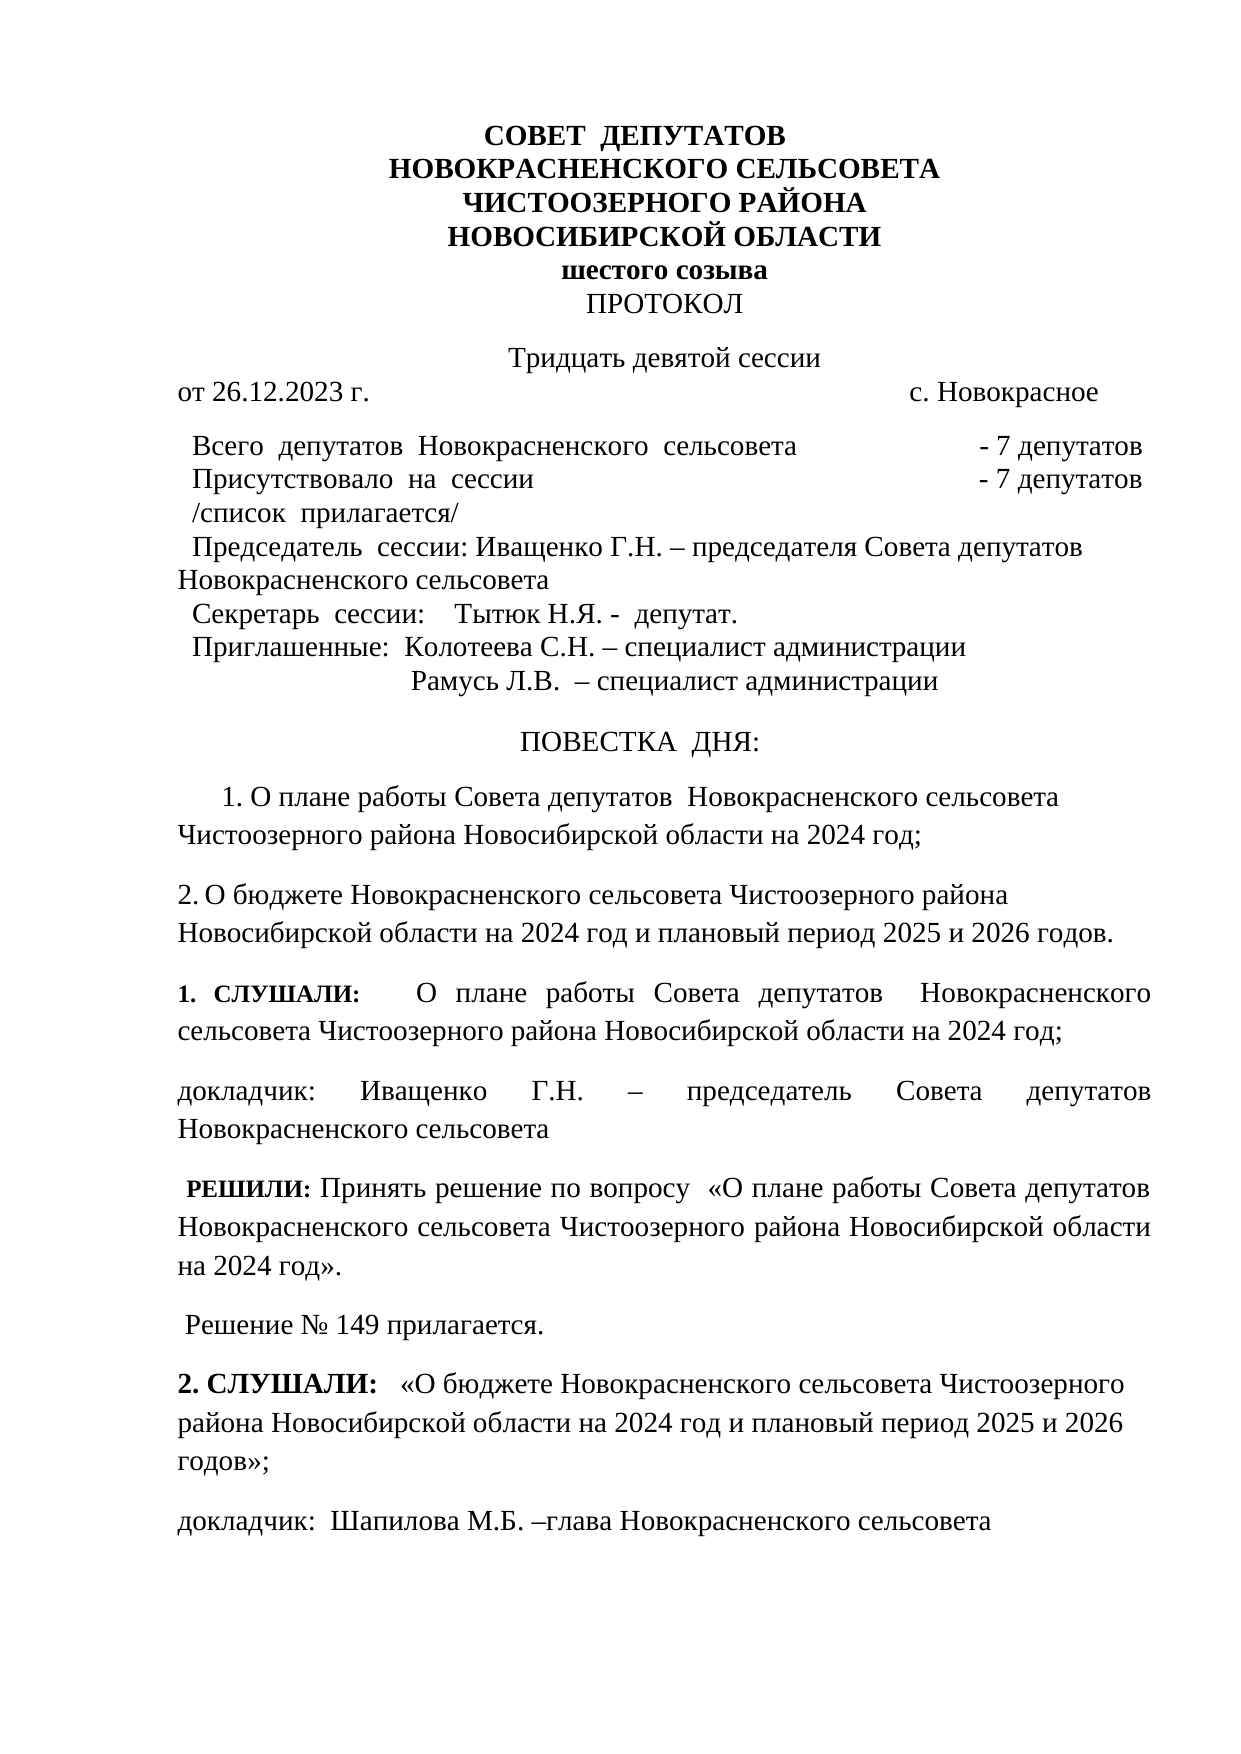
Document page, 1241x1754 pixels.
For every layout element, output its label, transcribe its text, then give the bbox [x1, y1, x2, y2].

text /список прилагается/ [177, 495, 1152, 529]
text шестого созыва [177, 252, 1152, 286]
text Рамусь Л.В. – специалист администрации [177, 663, 1152, 696]
text от 26.12.2023 г. с. Новокрасное [177, 374, 1152, 407]
text 2. О бюджете Новокрасненского сельсовета Чистоозерного района Новосибирской области на 2024 год и плановый период 2025 и 2026 годов. [177, 877, 1152, 949]
text докладчик: Шапилова М.Б. –глава Новокрасненского сельсовета [177, 1503, 1152, 1536]
text 1. СЛУШАЛИ: О плане работы Совета депутатов Новокрасненского сельсовета Чистоозерного района Новосибирской области на 2024 год; [177, 975, 1152, 1047]
text докладчик: Иващенко Г.Н. – председатель Совета депутатов Новокрасненского сельсовета [177, 1073, 1152, 1145]
text Всего депутатов Новокрасненского сельсовета - 7 депутатов [177, 428, 1152, 462]
text ПОВЕСТКА ДНЯ: [177, 724, 1152, 758]
text Тридцать девятой сессии [177, 340, 1152, 374]
text ЧИСТООЗЕРНОГО РАЙОНА [177, 185, 1152, 219]
text НОВОКРАСНЕНСКОГО СЕЛЬСОВЕТА [177, 152, 1152, 185]
text Приглашенные: Колотеева С.Н. – специалист администрации [177, 629, 1152, 663]
text Председатель сессии: Иващенко Г.Н. – председателя Совета депутатов Новокрасненского сельсовета [177, 529, 1152, 596]
text Секретарь сессии: Тытюк Н.Я. - депутат. [177, 596, 1152, 629]
text Присутствовало на сессии - 7 депутатов [177, 462, 1152, 495]
text 2. СЛУШАЛИ: «О бюджете Новокрасненского сельсовета Чистоозерного района Новосибирской области на 2024 год и плановый период 2025 и 2026 годов»; [177, 1366, 1152, 1477]
text ПРОТОКОЛ [177, 286, 1152, 319]
text СОВЕТ ДЕПУТАТОВ [177, 118, 1152, 152]
text РЕШИЛИ: Принять решение по вопросу «О плане работы Совета депутатов Новокрасненского сельсовета Чистоозерного района Новосибирской области на 2024 год». [177, 1171, 1152, 1281]
text 1. О плане работы Совета депутатов Новокрасненского сельсовета Чистоозерного района Новосибирской области на 2024 год; [177, 779, 1152, 851]
text НОВОСИБИРСКОЙ ОБЛАСТИ [177, 219, 1152, 252]
text Решение № 149 прилагается. [177, 1307, 1152, 1341]
